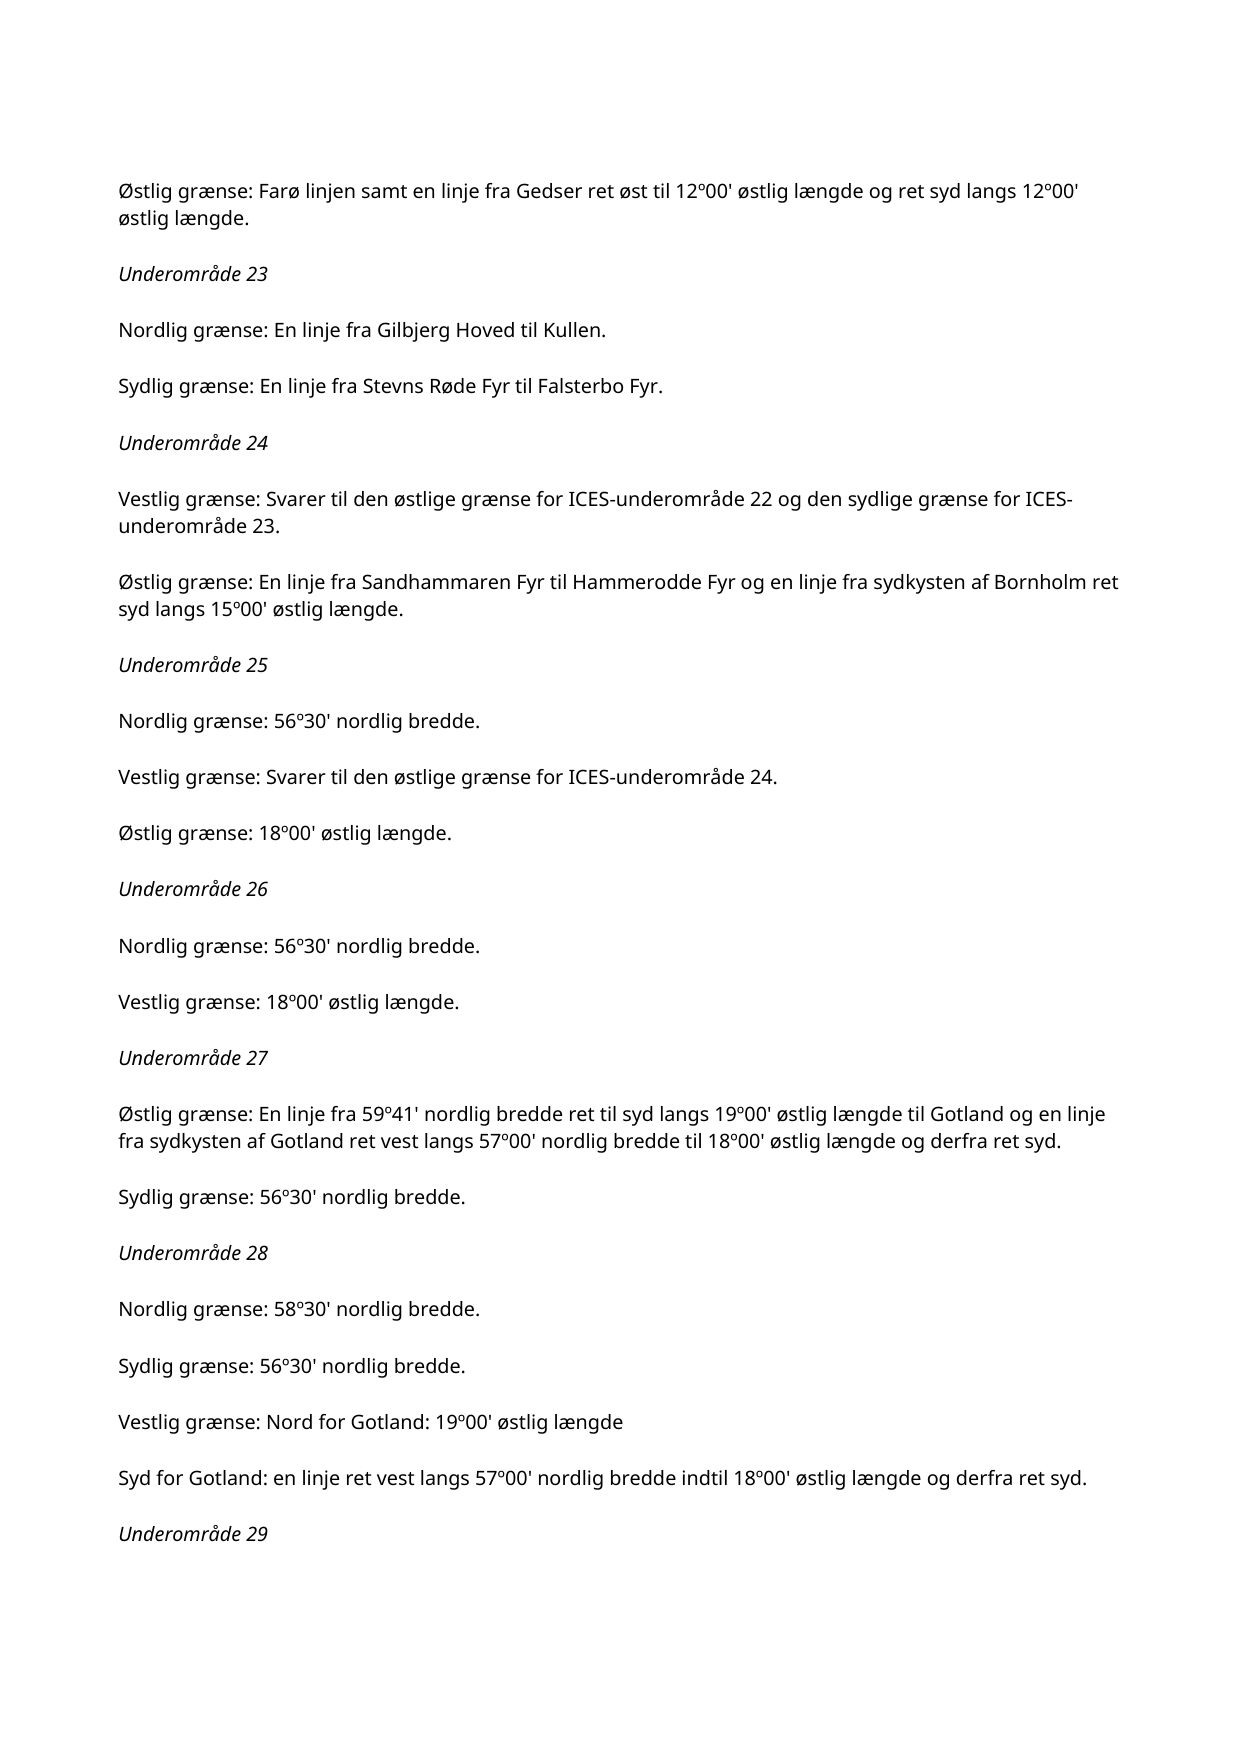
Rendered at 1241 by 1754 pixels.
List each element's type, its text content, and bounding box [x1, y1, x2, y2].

text Nordlig grænse: 56º30' nordlig bredde. [118, 707, 1122, 734]
text Underområde 24 [118, 429, 1122, 456]
text Nordlig grænse: 56º30' nordlig bredde. [118, 932, 1122, 959]
text Sydlig grænse: 56º30' nordlig bredde. [118, 1183, 1122, 1210]
text Østlig grænse: En linje fra Sandhammaren Fyr til Hammerodde Fyr og en linje fra sydkysten af Bornholm ret syd langs 15º00' østlig længde. [118, 568, 1122, 622]
text Vestlig grænse: Svarer til den østlige grænse for ICES-underområde 24. [118, 763, 1122, 790]
text Sydlig grænse: En linje fra Stevns Røde Fyr til Falsterbo Fyr. [118, 373, 1122, 399]
text Nordlig grænse: En linje fra Gilbjerg Hoved til Kullen. [118, 316, 1122, 343]
text Sydlig grænse: 56º30' nordlig bredde. [118, 1352, 1122, 1379]
text Vestlig grænse: Svarer til den østlige grænse for ICES-underområde 22 og den sydlige grænse for ICES-underområde 23. [118, 485, 1122, 539]
text Underområde 26 [118, 876, 1122, 903]
text Østlig grænse: Farø linjen samt en linje fra Gedser ret øst til 12º00' østlig længde og ret syd langs 12º00' østlig længde. [118, 177, 1122, 231]
text Underområde 29 [118, 1520, 1122, 1547]
text Underområde 27 [118, 1044, 1122, 1071]
text Underområde 28 [118, 1239, 1122, 1267]
text Østlig grænse: 18º00' østlig længde. [118, 819, 1122, 847]
text Vestlig grænse: Nord for Gotland: 19º00' østlig længde [118, 1408, 1122, 1435]
text Østlig grænse: En linje fra 59º41' nordlig bredde ret til syd langs 19º00' østlig længde til Gotland og en linje fra sydkysten af Gotland ret vest langs 57º00' nordlig bredde til 18º00' østlig længde og derfra ret syd. [118, 1100, 1122, 1154]
text Underområde 23 [118, 260, 1122, 287]
text Nordlig grænse: 58º30' nordlig bredde. [118, 1296, 1122, 1323]
text Vestlig grænse: 18º00' østlig længde. [118, 988, 1122, 1015]
text Underområde 25 [118, 651, 1122, 678]
text Syd for Gotland: en linje ret vest langs 57º00' nordlig bredde indtil 18º00' østlig længde og derfra ret syd. [118, 1464, 1122, 1491]
